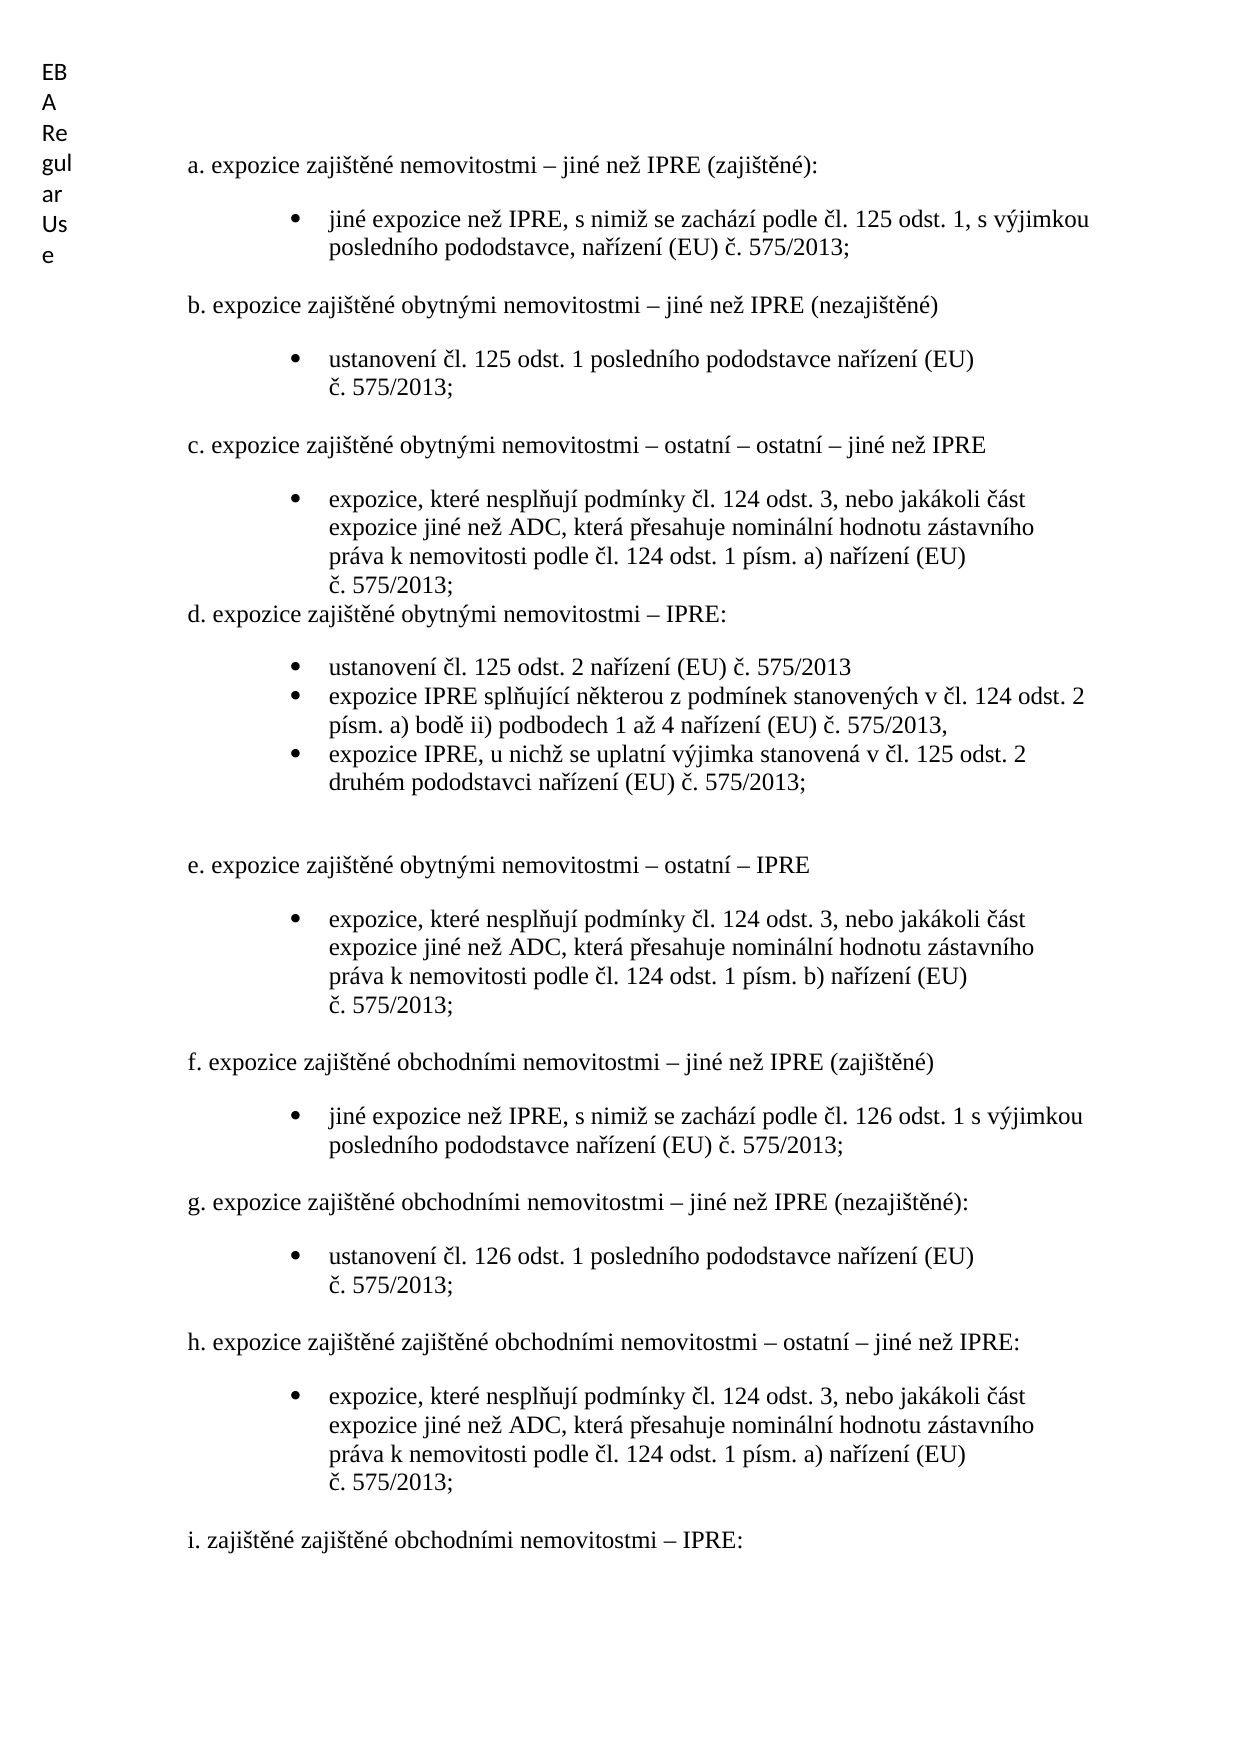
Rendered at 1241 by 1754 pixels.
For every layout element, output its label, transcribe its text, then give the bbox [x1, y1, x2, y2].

text h. expozice zajištěné zajištěné obchodními nemovitostmi – ostatní – jiné než IPRE: [187, 1327, 1090, 1356]
list expozice, které nesplňují podmínky čl. 124 odst. 3, nebo jakákoli část expozice jiné než ADC, která přesahuje nominální hodnotu zástavního práva k nemovitosti podle čl. 124 odst. 1 písm. b) nařízení (EU) č. 575/2013; [291, 904, 1090, 1019]
list expozice IPRE splňující některou z podmínek stanovených v čl. 124 odst. 2 písm. a) bodě ii) podbodech 1 až 4 nařízení (EU) č. 575/2013, [291, 681, 1090, 739]
list expozice, které nesplňují podmínky čl. 124 odst. 3, nebo jakákoli část expozice jiné než ADC, která přesahuje nominální hodnotu zástavního práva k nemovitosti podle čl. 124 odst. 1 písm. a) nařízení (EU) č. 575/2013; [291, 484, 1090, 599]
list expozice IPRE, u nichž se uplatní výjimka stanovená v čl. 125 odst. 2 druhém pododstavci nařízení (EU) č. 575/2013; [291, 739, 1090, 796]
list ustanovení čl. 126 odst. 1 posledního pododstavce nařízení (EU) č. 575/2013; [291, 1241, 1090, 1299]
text a. expozice zajištěné nemovitostmi – jiné než IPRE (zajištěné): [187, 150, 1090, 179]
text e. expozice zajištěné obytnými nemovitostmi – ostatní – IPRE [187, 850, 1090, 879]
text f. expozice zajištěné obchodními nemovitostmi – jiné než IPRE (zajištěné) [187, 1047, 1090, 1076]
text c. expozice zajištěné obytnými nemovitostmi – ostatní – ostatní – jiné než IPRE [187, 430, 1090, 459]
list jiné expozice než IPRE, s nimiž se zachází podle čl. 126 odst. 1 s výjimkou posledního pododstavce nařízení (EU) č. 575/2013; [291, 1101, 1090, 1159]
list jiné expozice než IPRE, s nimiž se zachází podle čl. 125 odst. 1, s výjimkou posledního pododstavce, nařízení (EU) č. 575/2013; [291, 204, 1090, 261]
list expozice, které nesplňují podmínky čl. 124 odst. 3, nebo jakákoli část expozice jiné než ADC, která přesahuje nominální hodnotu zástavního práva k nemovitosti podle čl. 124 odst. 1 písm. a) nařízení (EU) č. 575/2013; [291, 1381, 1090, 1496]
text b. expozice zajištěné obytnými nemovitostmi – jiné než IPRE (nezajištěné) [187, 290, 1090, 319]
text g. expozice zajištěné obchodními nemovitostmi – jiné než IPRE (nezajištěné): [187, 1187, 1090, 1216]
list ustanovení čl. 125 odst. 1 posledního pododstavce nařízení (EU) č. 575/2013; [291, 344, 1090, 401]
text d. expozice zajištěné obytnými nemovitostmi – IPRE: [187, 599, 1090, 627]
list ustanovení čl. 125 odst. 2 nařízení (EU) č. 575/2013 [291, 652, 1090, 681]
text i. zajištěné zajištěné obchodními nemovitostmi – IPRE: [187, 1525, 1090, 1554]
